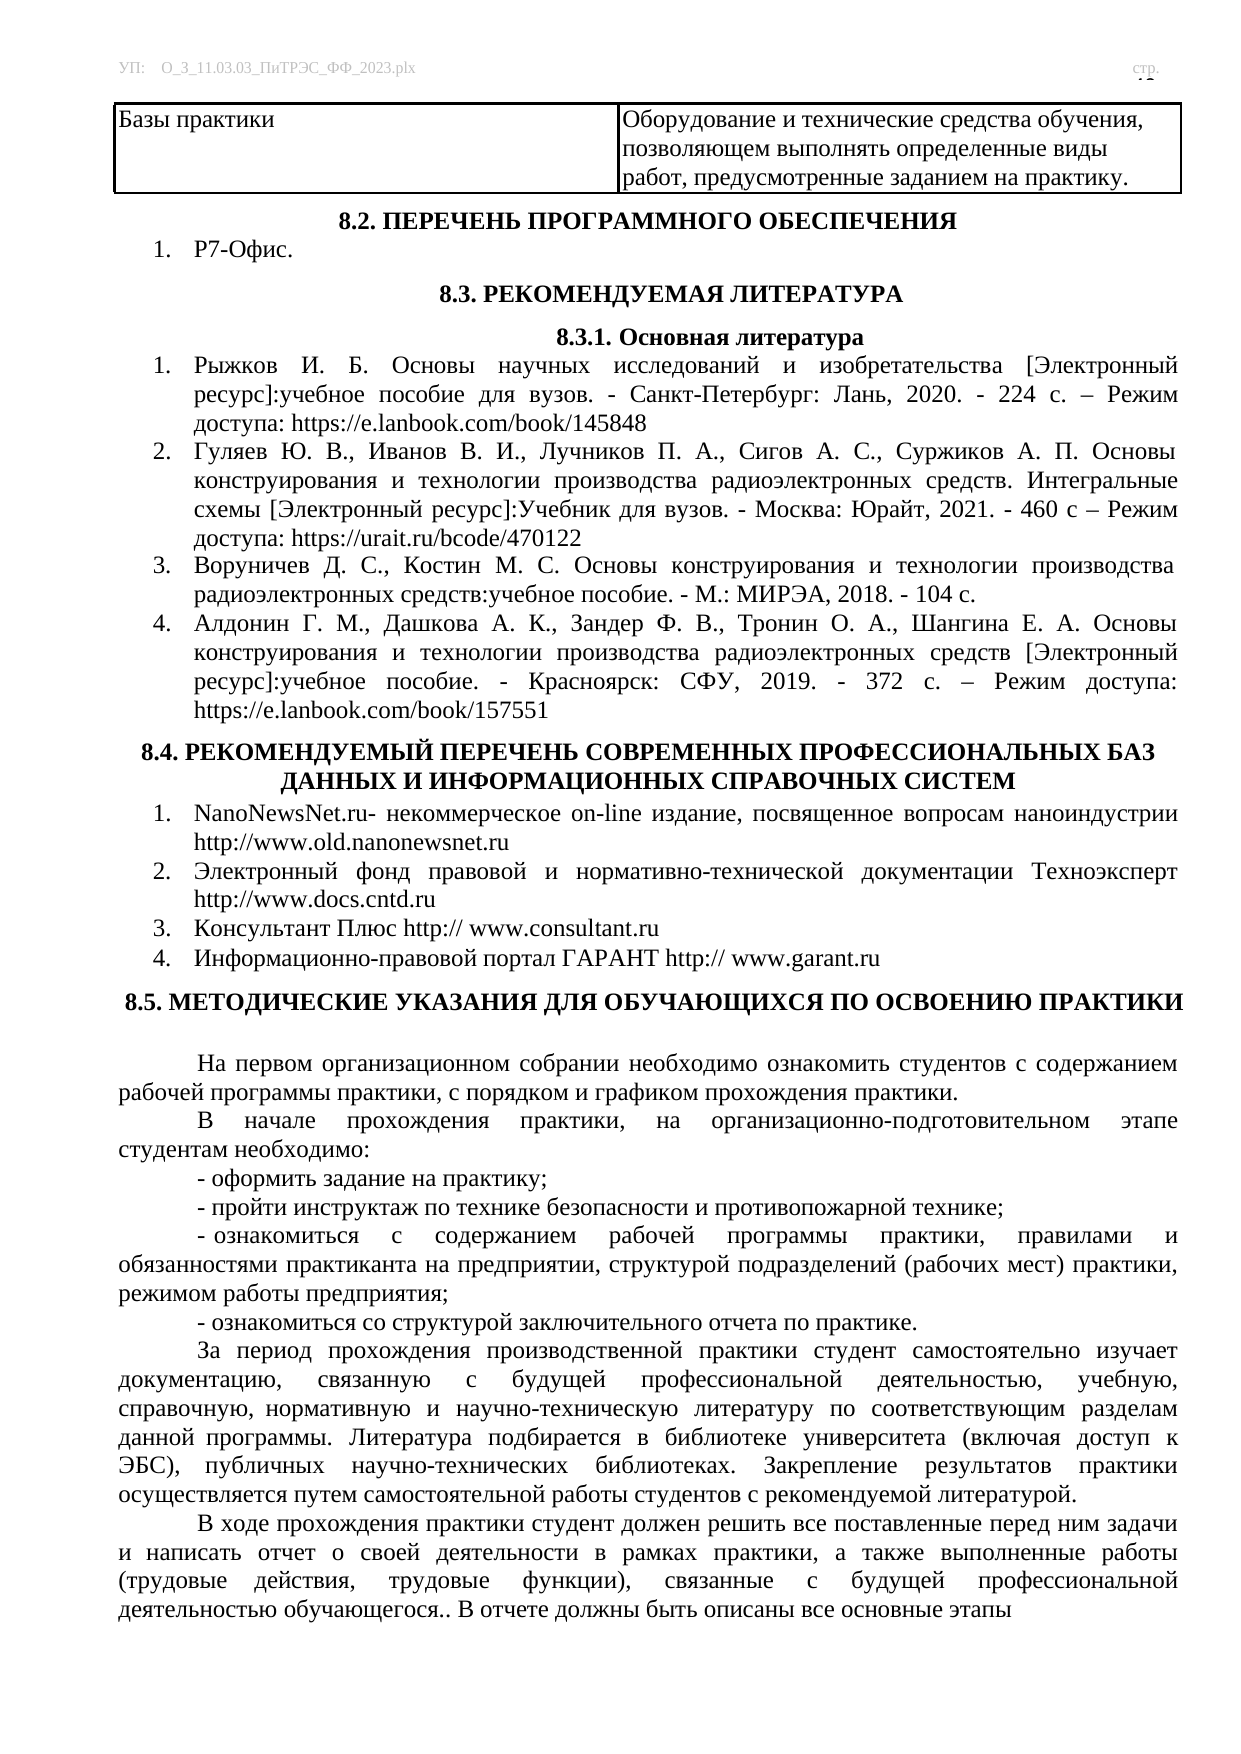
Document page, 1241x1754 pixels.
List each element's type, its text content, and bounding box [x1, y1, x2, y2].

list Р7-Офис. [153, 234, 293, 263]
subtitle МЕТОДИЧЕСКИЕ УКАЗАНИЯ ДЛЯ ОБУЧАЮЩИХСЯ ПО ОСВОЕНИЮ ПРАКТИКИ [118, 987, 1190, 1016]
subtitle РЕКОМЕНДУЕМАЯ ЛИТЕРАТУРА [416, 279, 927, 307]
list ознакомиться с содержанием рабочей программы практики, правилами и обязанностями практиканта на предприятии, структурой подразделений (рабочих мест) практики, режимом работы предприятия; [118, 1221, 1178, 1307]
text На первом организационном собрании необходимо ознакомить студентов с содержанием рабочей программы практики, с порядком и графиком прохождения практики. [118, 1048, 1178, 1106]
text За период прохождения производственной практики студент самостоятельно изучает документацию, связанную с будущей профессиональной деятельностью, учебную, справочную, нормативную и научно-техническую литературу по соответствующим разделам данной программы. Литература подбирается в библиотеке университета (включая доступ к ЭБС), публичных научно-технических библиотеках. Закрепление результатов практики осуществляется путем самостоятельной работы студентов с рекомендуемой литературой. [118, 1336, 1178, 1508]
list NanoNewsNet.ru- некоммерческое on-line издание, посвященное вопросам наноиндустрии http://www.old.nanonewsnet.ru [153, 798, 1178, 856]
text В начале прохождения практики, на организационно-подготовительном этапе студентам необходимо: [118, 1106, 1178, 1163]
list оформить задание на практику; [118, 1163, 1190, 1192]
text радиоэлектронных средств:учебное пособие. - М.: МИРЭА, 2018. - 104 с. [193, 579, 1170, 608]
list Консультант Плюс http:// www.consultant.ru [153, 913, 1190, 942]
list Воруничев Д. С., Костин М. С. Основы конструирования и технологии производства [153, 552, 1190, 579]
subtitle РЕКОМЕНДУЕМЫЙ ПЕРЕЧЕНЬ СОВРЕМЕННЫХ ПРОФЕССИОНАЛЬНЫХ БАЗ ДАННЫХ И ИНФОРМАЦИОННЫХ СПРАВОЧНЫХ СИСТЕМ [141, 737, 1155, 795]
list ознакомиться со структурой заключительного отчета по практике. [197, 1307, 1190, 1336]
text Базы практики Оборудование и технические средства обучения, позволяющем выполнять определенные виды работ, предусмотренные заданием на практику. [118, 104, 1178, 190]
text В ходе прохождения практики студент должен решить все поставленные перед ним задачи и написать отчет о своей деятельности в рамках практики, а также выполненные работы (трудовые действия, трудовые функции), связанные с будущей профессиональной деятельностью обучающегося.. В отчете должны быть описаны все основные этапы [118, 1508, 1178, 1623]
list Электронный фонд правовой и нормативно-технической документации Техноэксперт http://www.docs.cntd.ru [153, 856, 1178, 913]
text конструирования и технологии производства радиоэлектронных средств. Интегральные схемы [Электронный ресурс]:Учебник для вузов. - Москва: Юрайт, 2021. - 460 с – Режим доступа: https://urait.ru/bcode/470122 [193, 465, 1178, 552]
list Рыжков И. Б. Основы научных исследований и изобретательства [Электронный ресурс]:учебное пособие для вузов. - Санкт-Петербург: Лань, 2020. - 224 с. – Режим доступа: https://e.lanbook.com/book/145848 [153, 351, 1178, 437]
list Информационно-правовой портал ГАРАНТ http:// www.garant.ru [153, 943, 1190, 972]
subtitle ПЕРЕЧЕНЬ ПРОГРАММНОГО ОБЕСПЕЧЕНИЯ [338, 206, 1190, 234]
list Алдонин Г. М., Дашкова А. К., Зандер Ф. В., Тронин О. А., Шангина Е. А. Основы конструирования и технологии производства радиоэлектронных средств [Электронный ресурс]:учебное пособие. - Красноярск: СФУ, 2019. - 372 с. – Режим доступа: https://e.lanbook.com/book/157551 [153, 608, 1178, 723]
list пройти инструктаж по технике безопасности и противопожарной технике; [197, 1192, 1190, 1221]
list Гуляев Ю. В., Иванов В. И., Лучников П. А., Сигов А. С., Суржиков А. П. Основы [153, 437, 1190, 465]
list Основная литература [493, 322, 927, 351]
